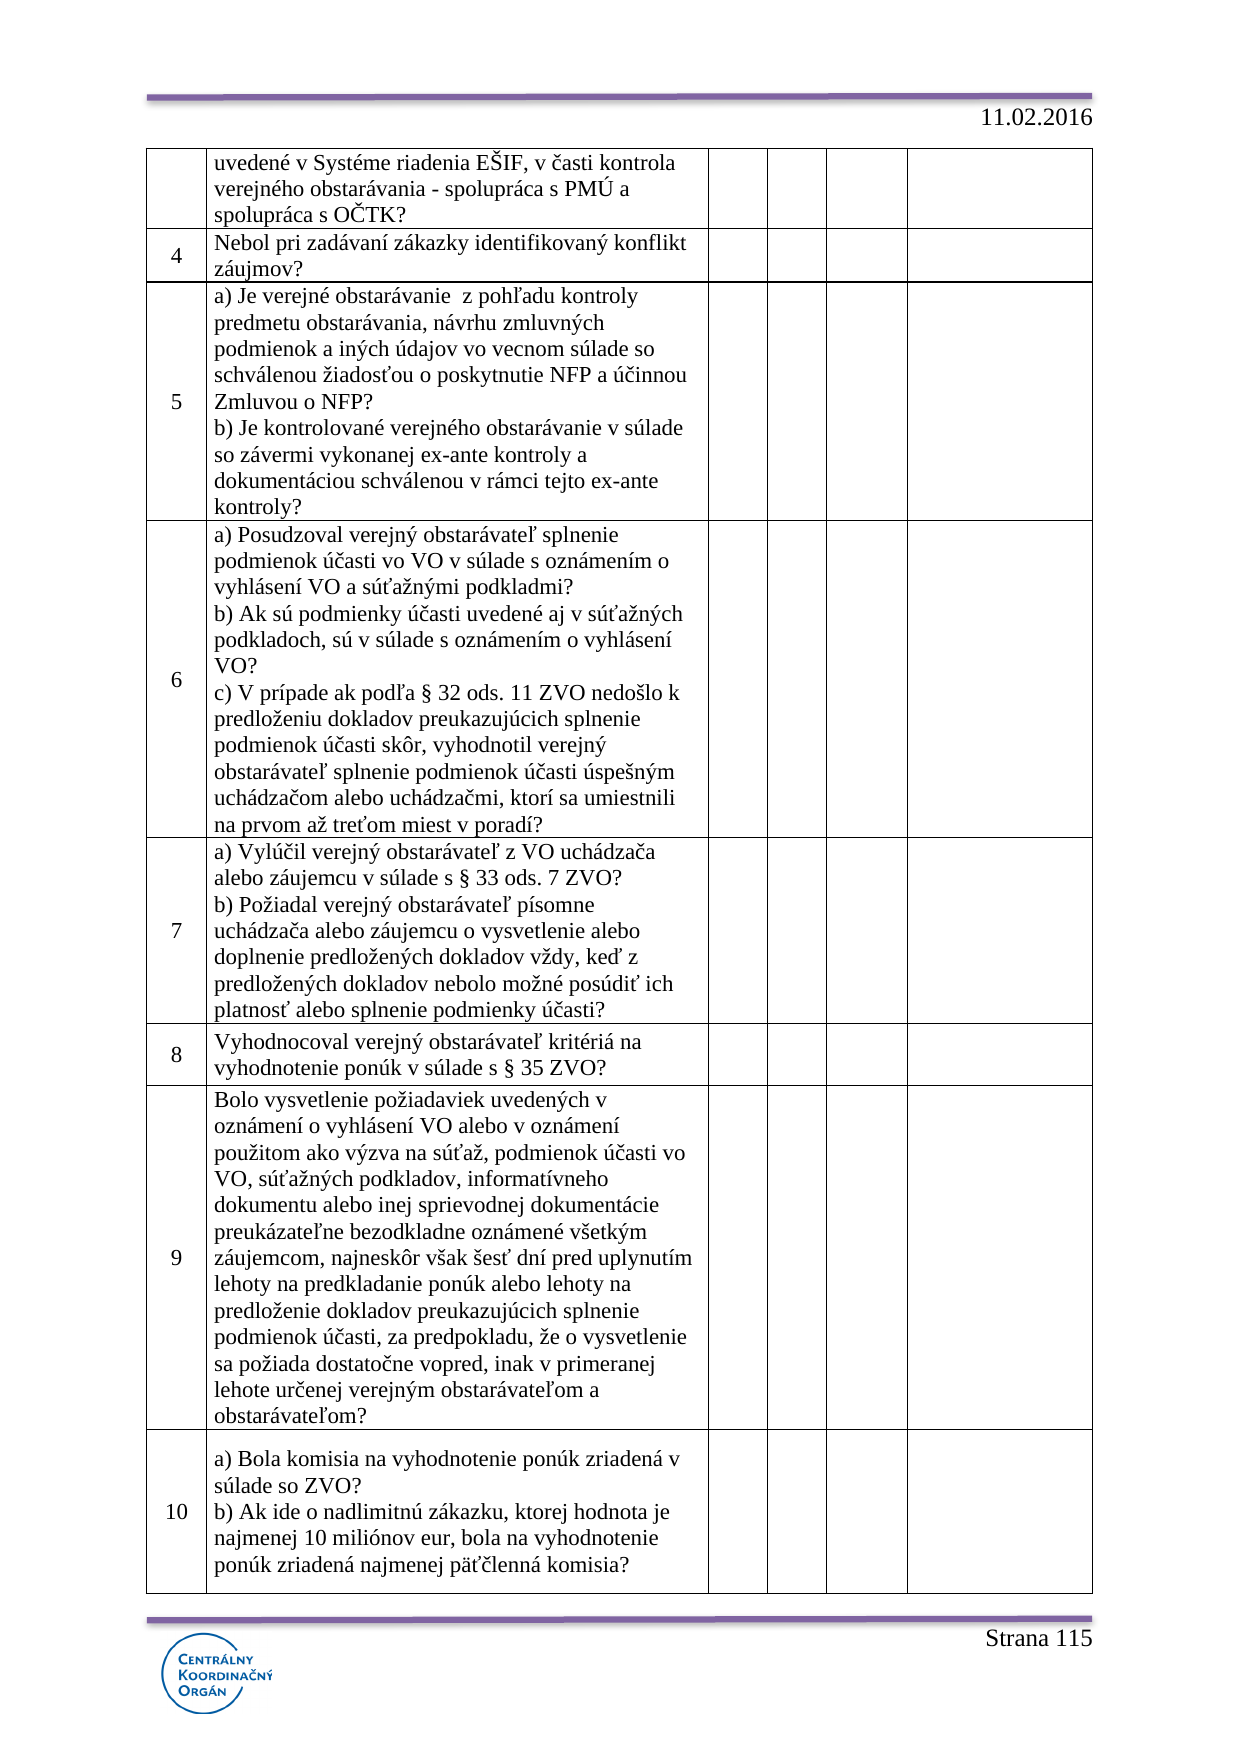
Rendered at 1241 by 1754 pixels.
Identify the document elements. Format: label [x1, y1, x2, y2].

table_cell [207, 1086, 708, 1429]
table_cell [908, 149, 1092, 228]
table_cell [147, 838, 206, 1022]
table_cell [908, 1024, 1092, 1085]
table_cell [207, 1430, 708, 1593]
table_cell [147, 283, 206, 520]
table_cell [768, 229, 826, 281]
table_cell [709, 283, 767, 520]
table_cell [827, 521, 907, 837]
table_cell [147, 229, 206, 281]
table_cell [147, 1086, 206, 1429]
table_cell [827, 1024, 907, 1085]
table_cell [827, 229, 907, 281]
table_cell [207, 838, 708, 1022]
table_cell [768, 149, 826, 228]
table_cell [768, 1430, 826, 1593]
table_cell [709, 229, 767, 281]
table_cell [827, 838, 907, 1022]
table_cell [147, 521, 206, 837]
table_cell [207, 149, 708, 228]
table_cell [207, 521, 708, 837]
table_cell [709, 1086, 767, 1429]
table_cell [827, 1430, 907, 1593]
picture [159, 1631, 272, 1713]
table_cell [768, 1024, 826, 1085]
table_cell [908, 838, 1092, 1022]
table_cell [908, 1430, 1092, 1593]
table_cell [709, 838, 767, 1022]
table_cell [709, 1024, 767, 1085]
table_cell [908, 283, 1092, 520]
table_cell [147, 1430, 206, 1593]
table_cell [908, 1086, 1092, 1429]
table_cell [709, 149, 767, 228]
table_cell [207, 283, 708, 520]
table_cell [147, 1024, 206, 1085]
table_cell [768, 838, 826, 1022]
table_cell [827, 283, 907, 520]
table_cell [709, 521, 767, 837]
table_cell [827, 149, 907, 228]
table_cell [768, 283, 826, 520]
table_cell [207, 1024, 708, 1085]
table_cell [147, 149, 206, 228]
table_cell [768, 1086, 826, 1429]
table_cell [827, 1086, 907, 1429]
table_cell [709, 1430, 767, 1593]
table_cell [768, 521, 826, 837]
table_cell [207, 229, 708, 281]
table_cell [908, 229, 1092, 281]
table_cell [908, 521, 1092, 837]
